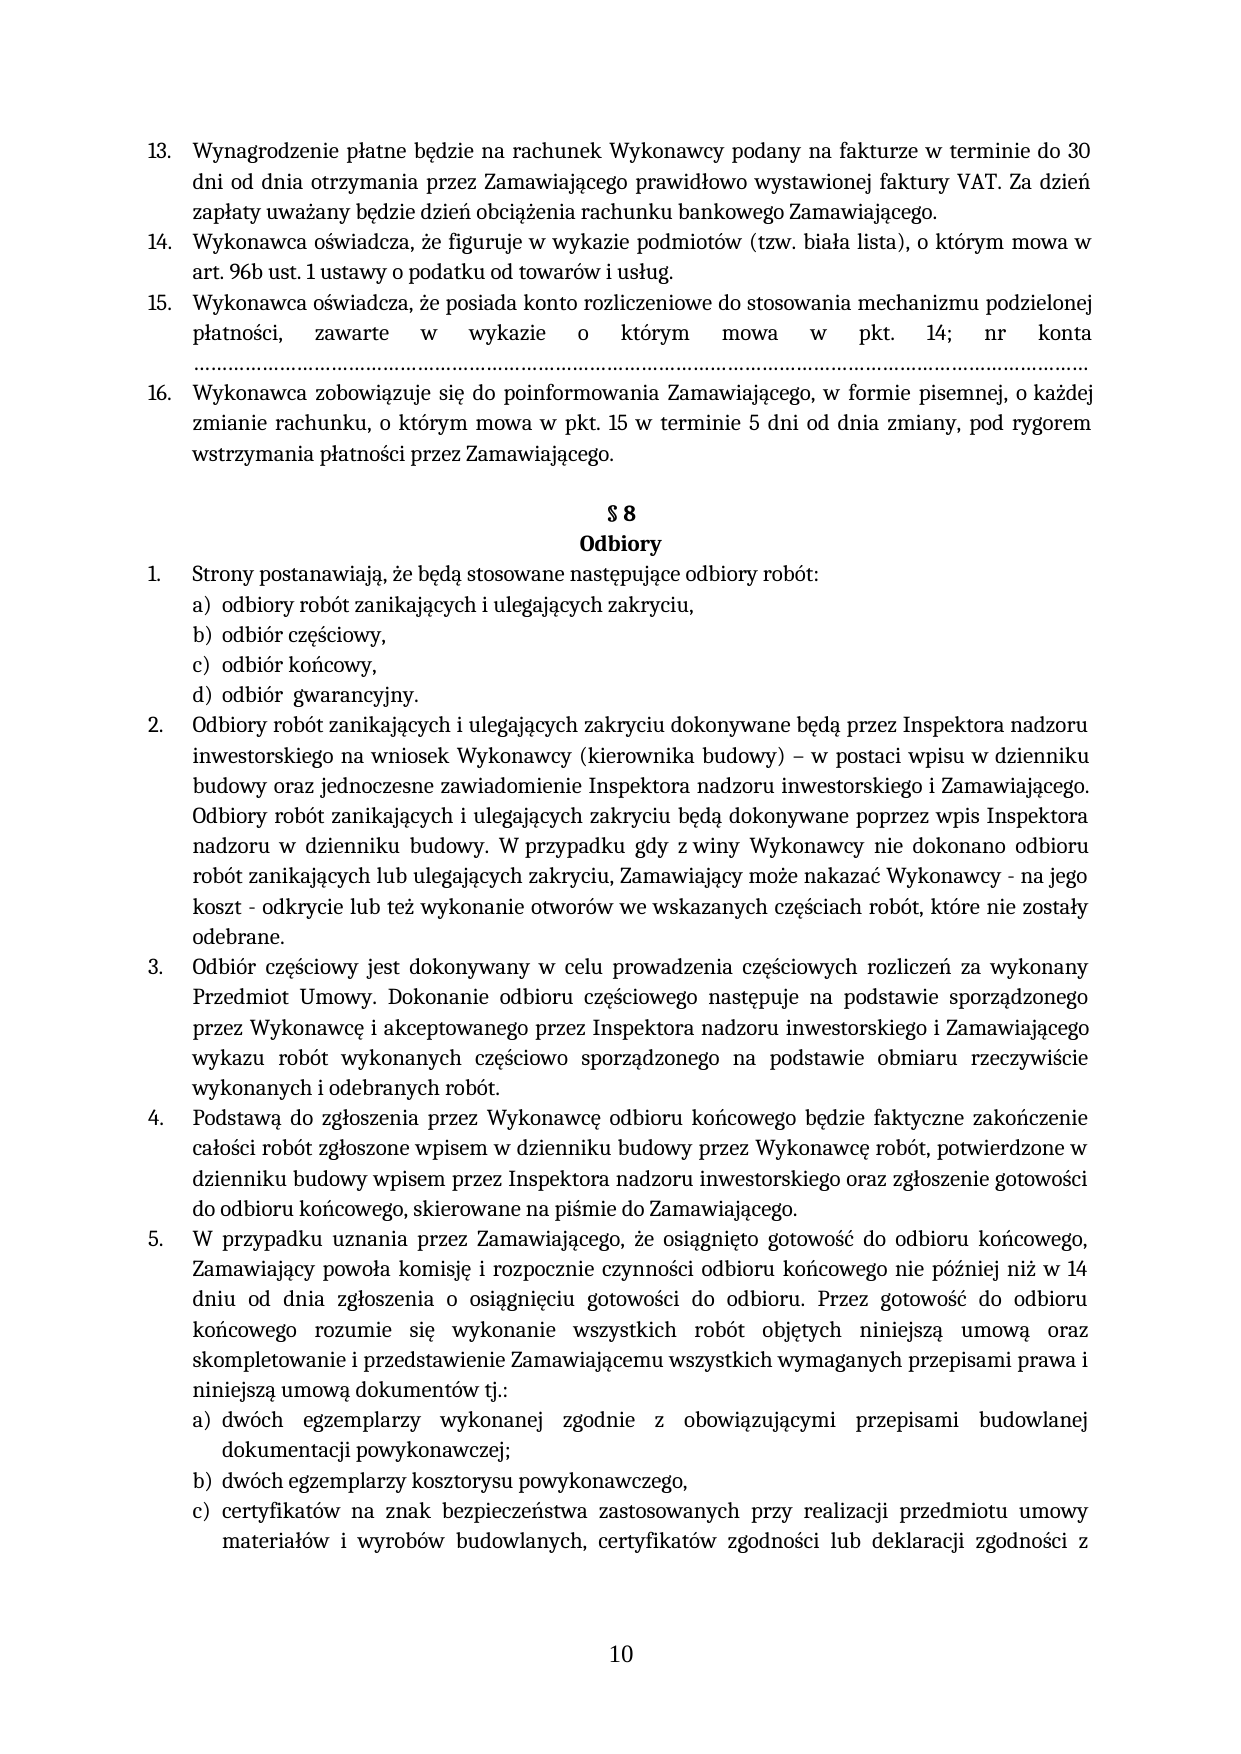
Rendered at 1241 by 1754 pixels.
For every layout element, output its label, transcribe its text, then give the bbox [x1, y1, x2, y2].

list Strony postanawiają, że będą stosowane następujące odbiory robót: [148, 561, 1093, 588]
list Odbiory robót zanikających i ulegających zakryciu dokonywane będą przez Inspektora nadzoru inwestorskiego na wniosek Wykonawcy (kierownika budowy) – w postaci wpisu w dzienniku budowy oraz jednoczesne zawiadomienie Inspektora nadzoru inwestorskiego i Zamawiającego. Odbiory robót zanikających i ulegających zakryciu będą dokonywane poprzez wpis Inspektora nadzoru w dzienniku budowy. W przypadku gdy z winy Wykonawcy nie dokonano odbioru robót zanikających lub ulegających zakryciu, Zamawiający może nakazać Wykonawcy - na jego koszt - odkrycie lub też wykonanie otworów we wskazanych częściach robót, które nie zostały odebrane. [148, 712, 1089, 950]
list W przypadku uznania przez Zamawiającego, że osiągnięto gotowość do odbioru końcowego, Zamawiający powoła komisję i rozpocznie czynności odbioru końcowego nie później niż w 14 dniu od dnia zgłoszenia o osiągnięciu gotowości do odbioru. Przez gotowość do odbioru końcowego rozumie się wykonanie wszystkich robót objętych niniejszą umową oraz skompletowanie i przedstawienie Zamawiającemu wszystkich wymaganych przepisami prawa i niniejszą umową dokumentów tj.: [148, 1226, 1089, 1403]
text § 8 [148, 501, 1093, 527]
list Podstawą do zgłoszenia przez Wykonawcę odbioru końcowego będzie faktyczne zakończenie całości robót zgłoszone wpisem w dzienniku budowy przez Wykonawcę robót, potwierdzone w dzienniku budowy wpisem przez Inspektora nadzoru inwestorskiego oraz zgłoszenie gotowości do odbioru końcowego, skierowane na piśmie do Zamawiającego. [148, 1105, 1089, 1222]
list Wykonawca oświadcza, że figuruje w wykazie podmiotów (tzw. biała lista), o którym mowa w art. 96b ust. 1 ustawy o podatku od towarów i usług. [148, 229, 1093, 286]
list Wykonawca zobowiązuje się do poinformowania Zamawiającego, w formie pisemnej, o każdej zmianie rachunku, o którym mowa w pkt. 15 w terminie 5 dni od dnia zmiany, pod rygorem wstrzymania płatności przez Zamawiającego. [148, 380, 1093, 467]
list Odbiór częściowy jest dokonywany w celu prowadzenia częściowych rozliczeń za wykonany Przedmiot Umowy. Dokonanie odbioru częściowego następuje na podstawie sporządzonego przez Wykonawcę i akceptowanego przez Inspektora nadzoru inwestorskiego i Zamawiającego wykazu robót wykonanych częściowo sporządzonego na podstawie obmiaru rzeczywiście wykonanych i odebranych robót. [148, 954, 1089, 1101]
text Odbiory [148, 531, 1093, 557]
list odbiór gwarancyjny. [192, 682, 1093, 708]
list Wynagrodzenie płatne będzie na rachunek Wykonawcy podany na fakturze w terminie do 30 dni od dnia otrzymania przez Zamawiającego prawidłowo wystawionej faktury VAT. Za dzień zapłaty uważany będzie dzień obciążenia rachunku bankowego Zamawiającego. [148, 138, 1091, 225]
list odbiór częściowy, [192, 622, 1093, 648]
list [192, 1498, 1089, 1554]
list Wykonawca oświadcza, że posiada konto rozliczeniowe do stosowania mechanizmu podzielonej płatności, zawarte w wykazie o którym mowa w pkt. 14; nr konta ………………………………………………………………………………………………………………………………………… [148, 289, 1093, 376]
list dwóch egzemplarzy kosztorysu powykonawczego, [192, 1467, 1089, 1494]
list dwóch egzemplarzy wykonanej zgodnie z obowiązującymi przepisami budowlanej dokumentacji powykonawczej; [192, 1407, 1089, 1464]
list odbiory robót zanikających i ulegających zakryciu, [192, 591, 1093, 618]
list odbiór końcowy, [192, 652, 1093, 678]
